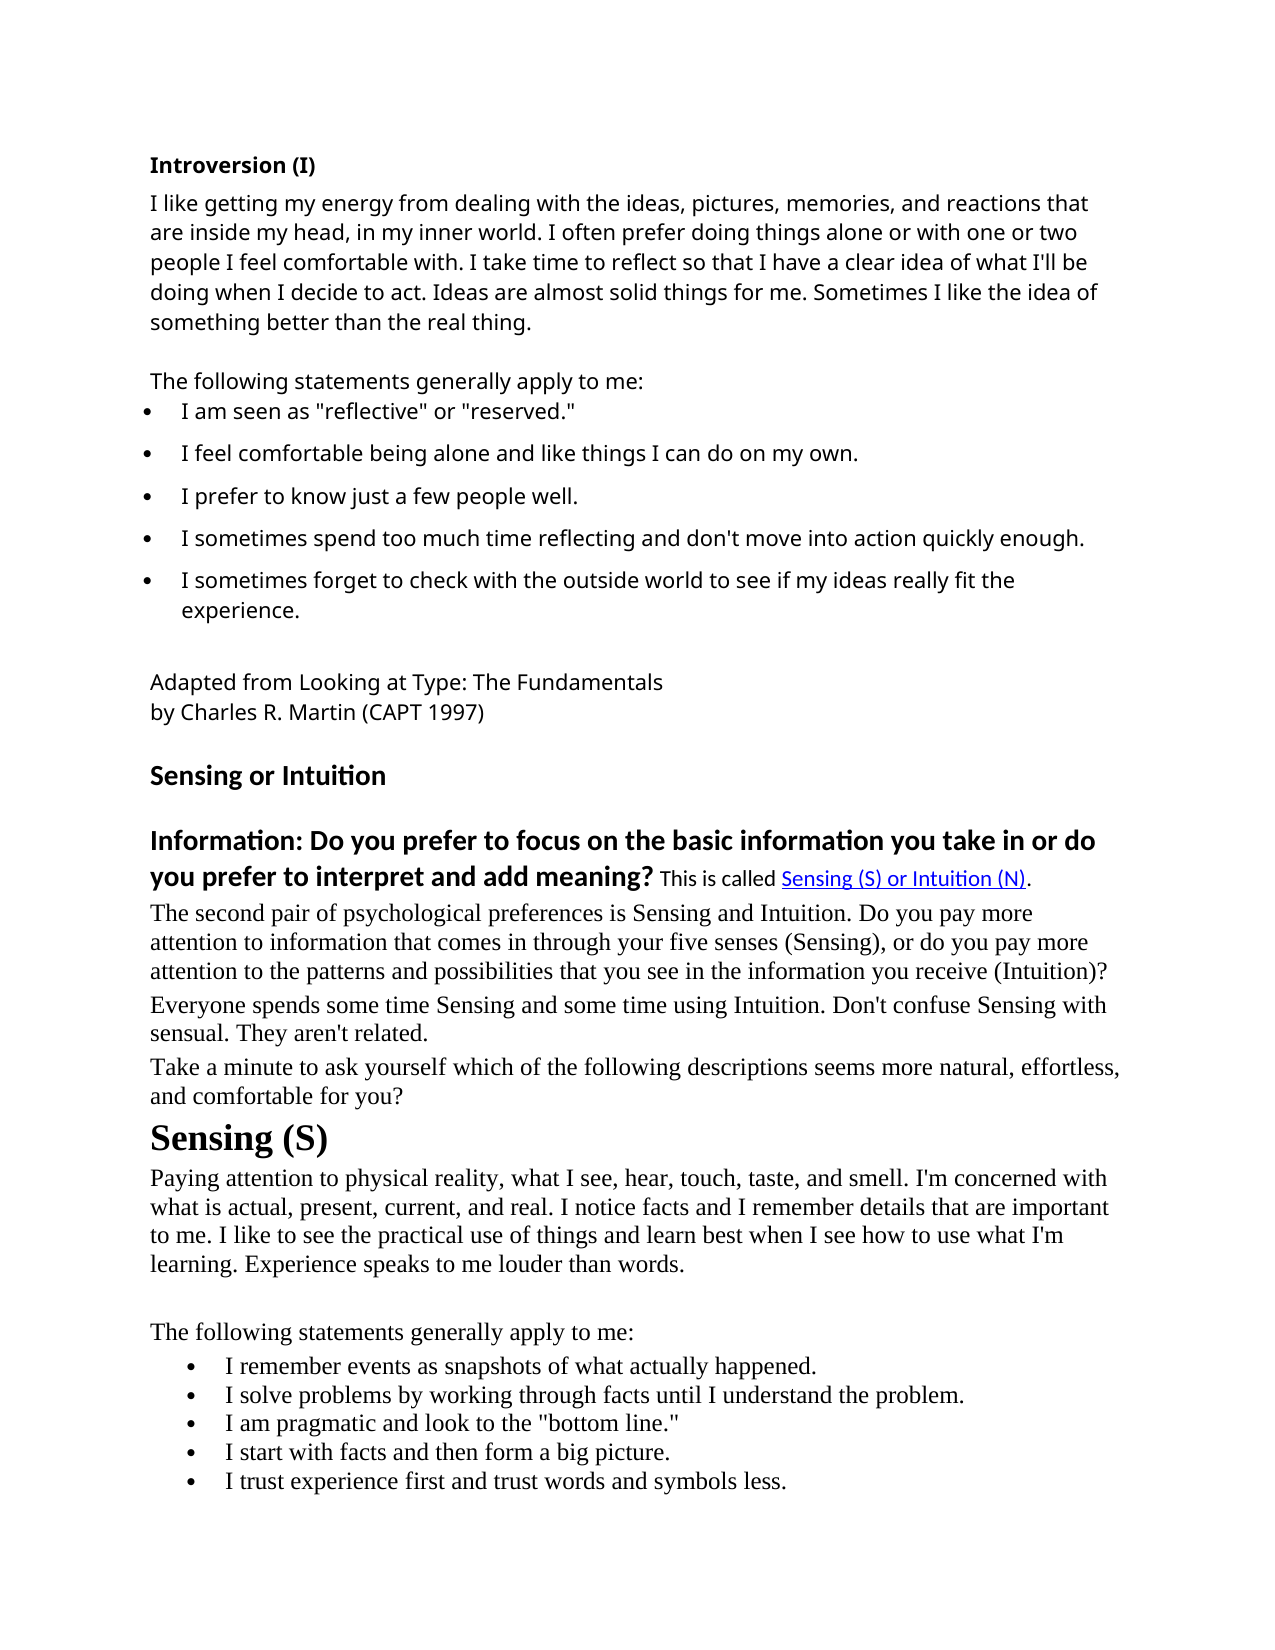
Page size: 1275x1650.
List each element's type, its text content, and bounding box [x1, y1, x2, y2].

text Sensing (S) [150, 1115, 1125, 1158]
text Introversion (I) [150, 150, 1125, 180]
list I am seen as "reflective" or "reserved." [144, 396, 1125, 426]
text Adapted from Looking at Type: The Fundamentals by Charles R. Martin (CAPT 1997) [150, 637, 1125, 727]
list I prefer to know just a few people well. [144, 481, 1125, 511]
text Sensing or Intuition [150, 757, 1125, 792]
list I remember events as snapshots of what actually happened. [187, 1351, 1125, 1380]
list I feel comfortable being alone and like things I can do on my own. [144, 438, 1125, 468]
list I solve problems by working through facts until I understand the problem. [187, 1380, 1125, 1408]
list I sometimes spend too much time reflecting and don't move into action quickly enough. [144, 523, 1125, 553]
text Paying attention to physical reality, what I see, hear, touch, taste, and smell. I'm concerned with what is actual, present, current, and real. I notice facts and I remember details that are important to me. I like to see the practical use of things and learn best when I see how to use what I'm learning. Experience speaks to me louder than words. [150, 1163, 1125, 1278]
text The following statements generally apply to me: [150, 337, 1125, 396]
text The second pair of psychological preferences is Sensing and Intuition. Do you pay more attention to information that comes in through your five senses (Sensing), or do you pay more attention to the patterns and possibilities that you see in the information you receive (Intuition)? [150, 898, 1125, 984]
text Everyone spends some time Sensing and some time using Intuition. Don't confuse Sensing with sensual. They aren't related. [150, 990, 1125, 1047]
list I start with facts and then form a big picture. [187, 1437, 1125, 1466]
text Information: Do you prefer to focus on the basic information you take in or do you prefer to interpret and add meaning? This is called Sensing (S) or Intuition (N). [150, 822, 1125, 893]
text The following statements generally apply to me: [150, 1317, 1125, 1346]
text I like getting my energy from dealing with the ideas, pictures, memories, and reactions that are inside my head, in my inner world. I often prefer doing things alone or with one or two people I feel comfortable with. I take time to reflect so that I have a clear idea of what I'll be doing when I decide to act. Ideas are almost solid things for me. Sometimes I like the idea of something better than the real thing. [150, 188, 1125, 337]
list I sometimes forget to check with the outside world to see if my ideas really fit the experience. [144, 565, 1125, 625]
text Take a minute to ask yourself which of the following descriptions seems more natural, effortless, and comfortable for you? [150, 1052, 1125, 1110]
list I trust experience first and trust words and symbols less. [187, 1466, 1125, 1495]
list I am pragmatic and look to the "bottom line." [187, 1408, 1125, 1437]
